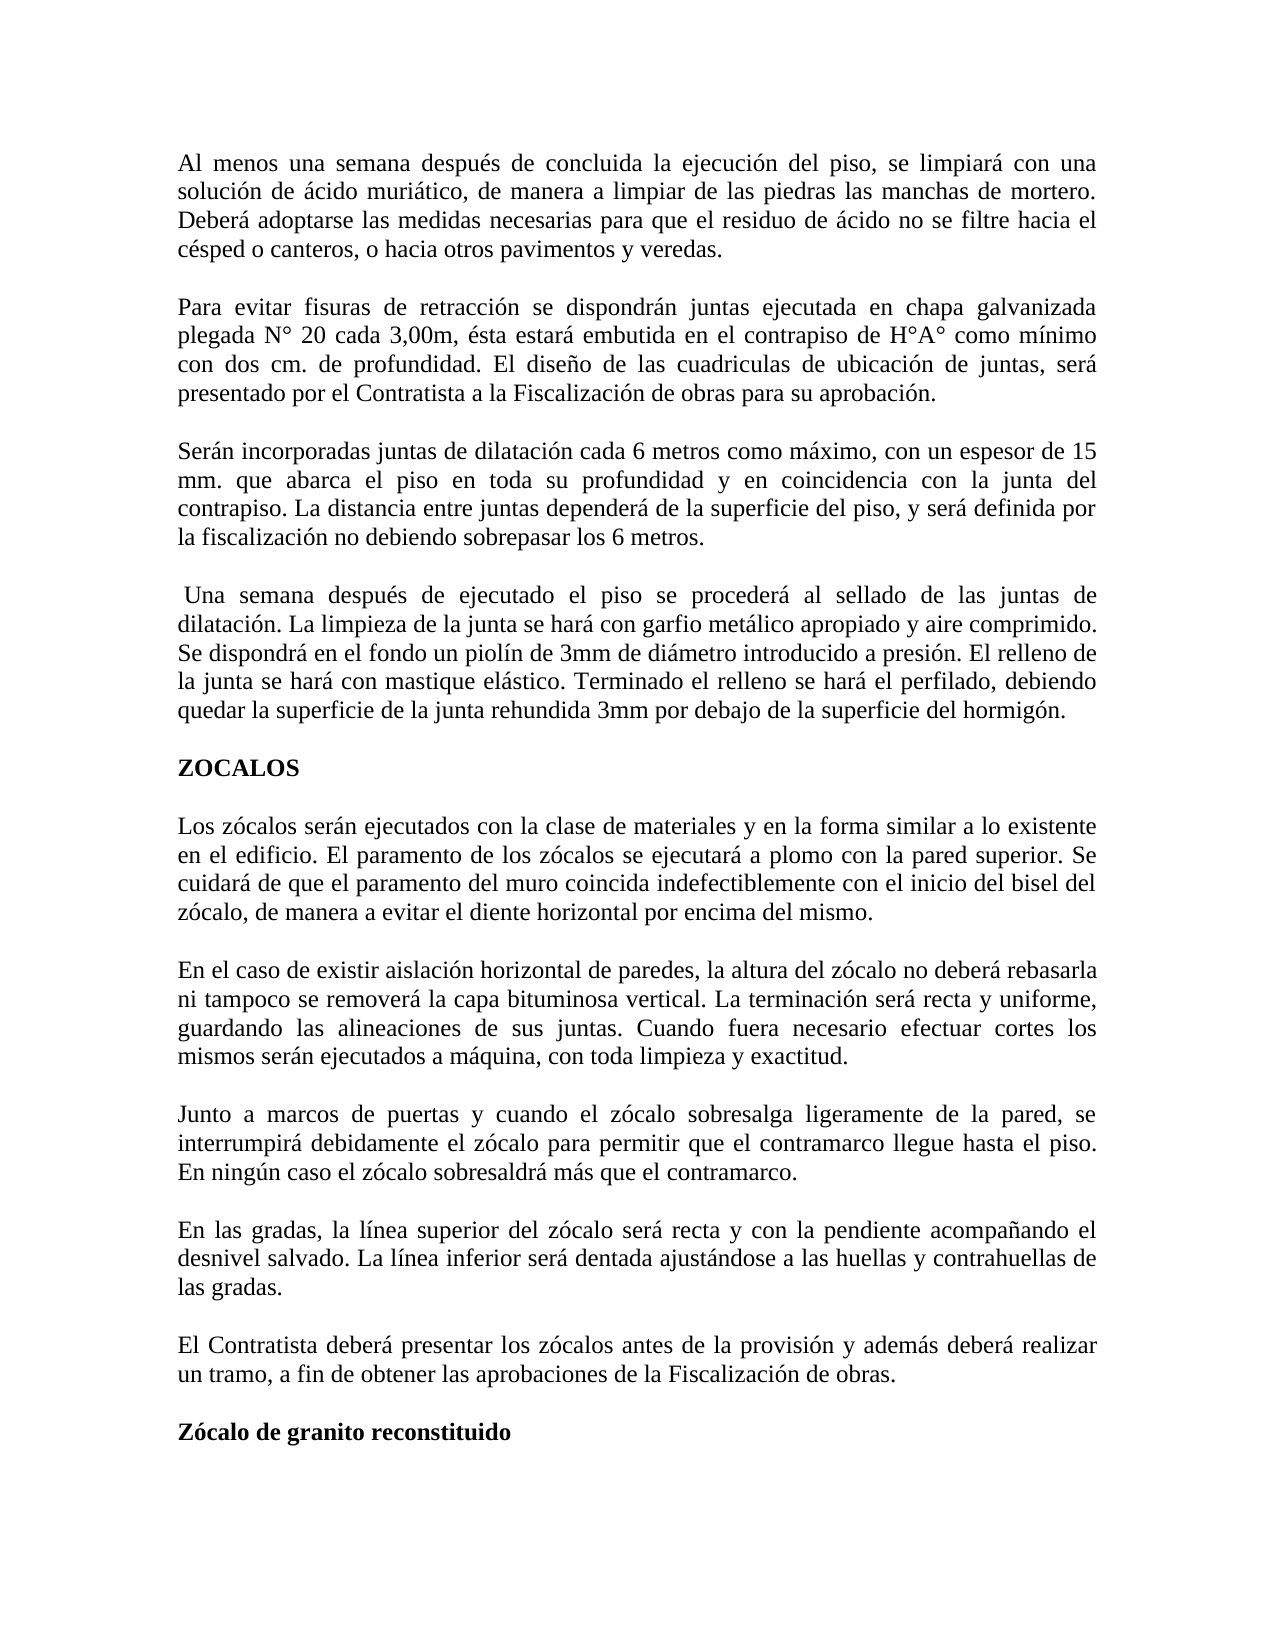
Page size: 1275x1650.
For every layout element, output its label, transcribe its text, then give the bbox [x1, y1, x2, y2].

text Serán incorporadas juntas de dilatación cada 6 metros como máximo, con un espesor de 15 mm. que abarca el piso en toda su profundidad y en coincidencia con la junta del contrapiso. La distancia entre juntas dependerá de la superficie del piso, y será definida por la fiscalización no debiendo sobrepasar los 6 metros. [177, 436, 1098, 551]
text Una semana después de ejecutado el piso se procederá al sellado de las juntas de dilatación. La limpieza de la junta se hará con garfio metálico apropiado y aire comprimido. Se dispondrá en el fondo un piolín de 3mm de diámetro introducido a presión. El relleno de la junta se hará con mastique elástico. Terminado el relleno se hará el perfilado, debiendo quedar la superficie de la junta rehundida 3mm por debajo de la superficie del hormigón. [177, 580, 1098, 724]
text El Contratista deberá presentar los zócalos antes de la provisión y además deberá realizar un tramo, a fin de obtener las aprobaciones de la Fiscalización de obras. [177, 1330, 1098, 1388]
text Los zócalos serán ejecutados con la clase de materiales y en la forma similar a lo existente en el edificio. El paramento de los zócalos se ejecutará a plomo con la pared superior. Se cuidará de que el paramento del muro coincida indefectiblemente con el inicio del bisel del zócalo, de manera a evitar el diente horizontal por encima del mismo. [177, 811, 1098, 926]
text Al menos una semana después de concluida la ejecución del piso, se limpiará con una solución de ácido muriático, de manera a limpiar de las piedras las manchas de mortero. Deberá adoptarse las medidas necesarias para que el residuo de ácido no se filtre hacia el césped o canteros, o hacia otros pavimentos y veredas. [177, 148, 1098, 263]
text ZOCALOS [177, 753, 1098, 782]
text En el caso de existir aislación horizontal de paredes, la altura del zócalo no deberá rebasarla ni tampoco se removerá la capa bituminosa vertical. La terminación será recta y uniforme, guardando las alineaciones de sus juntas. Cuando fuera necesario efectuar cortes los mismos serán ejecutados a máquina, con toda limpieza y exactitud. [177, 955, 1098, 1070]
text En las gradas, la línea superior del zócalo será recta y con la pendiente acompañando el desnivel salvado. La línea inferior será dentada ajustándose a las huellas y contrahuellas de las gradas. [177, 1215, 1098, 1301]
text Junto a marcos de puertas y cuando el zócalo sobresalga ligeramente de la pared, se interrumpirá debidamente el zócalo para permitir que el contramarco llegue hasta el piso. En ningún caso el zócalo sobresaldrá más que el contramarco. [177, 1099, 1098, 1186]
text Zócalo de granito reconstituido [177, 1417, 1098, 1446]
text Para evitar fisuras de retracción se dispondrán juntas ejecutada en chapa galvanizada plegada N° 20 cada 3,00m, ésta estará embutida en el contrapiso de H°A° como mínimo con dos cm. de profundidad. El diseño de las cuadriculas de ubicación de juntas, será presentado por el Contratista a la Fiscalización de obras para su aprobación. [177, 292, 1098, 407]
